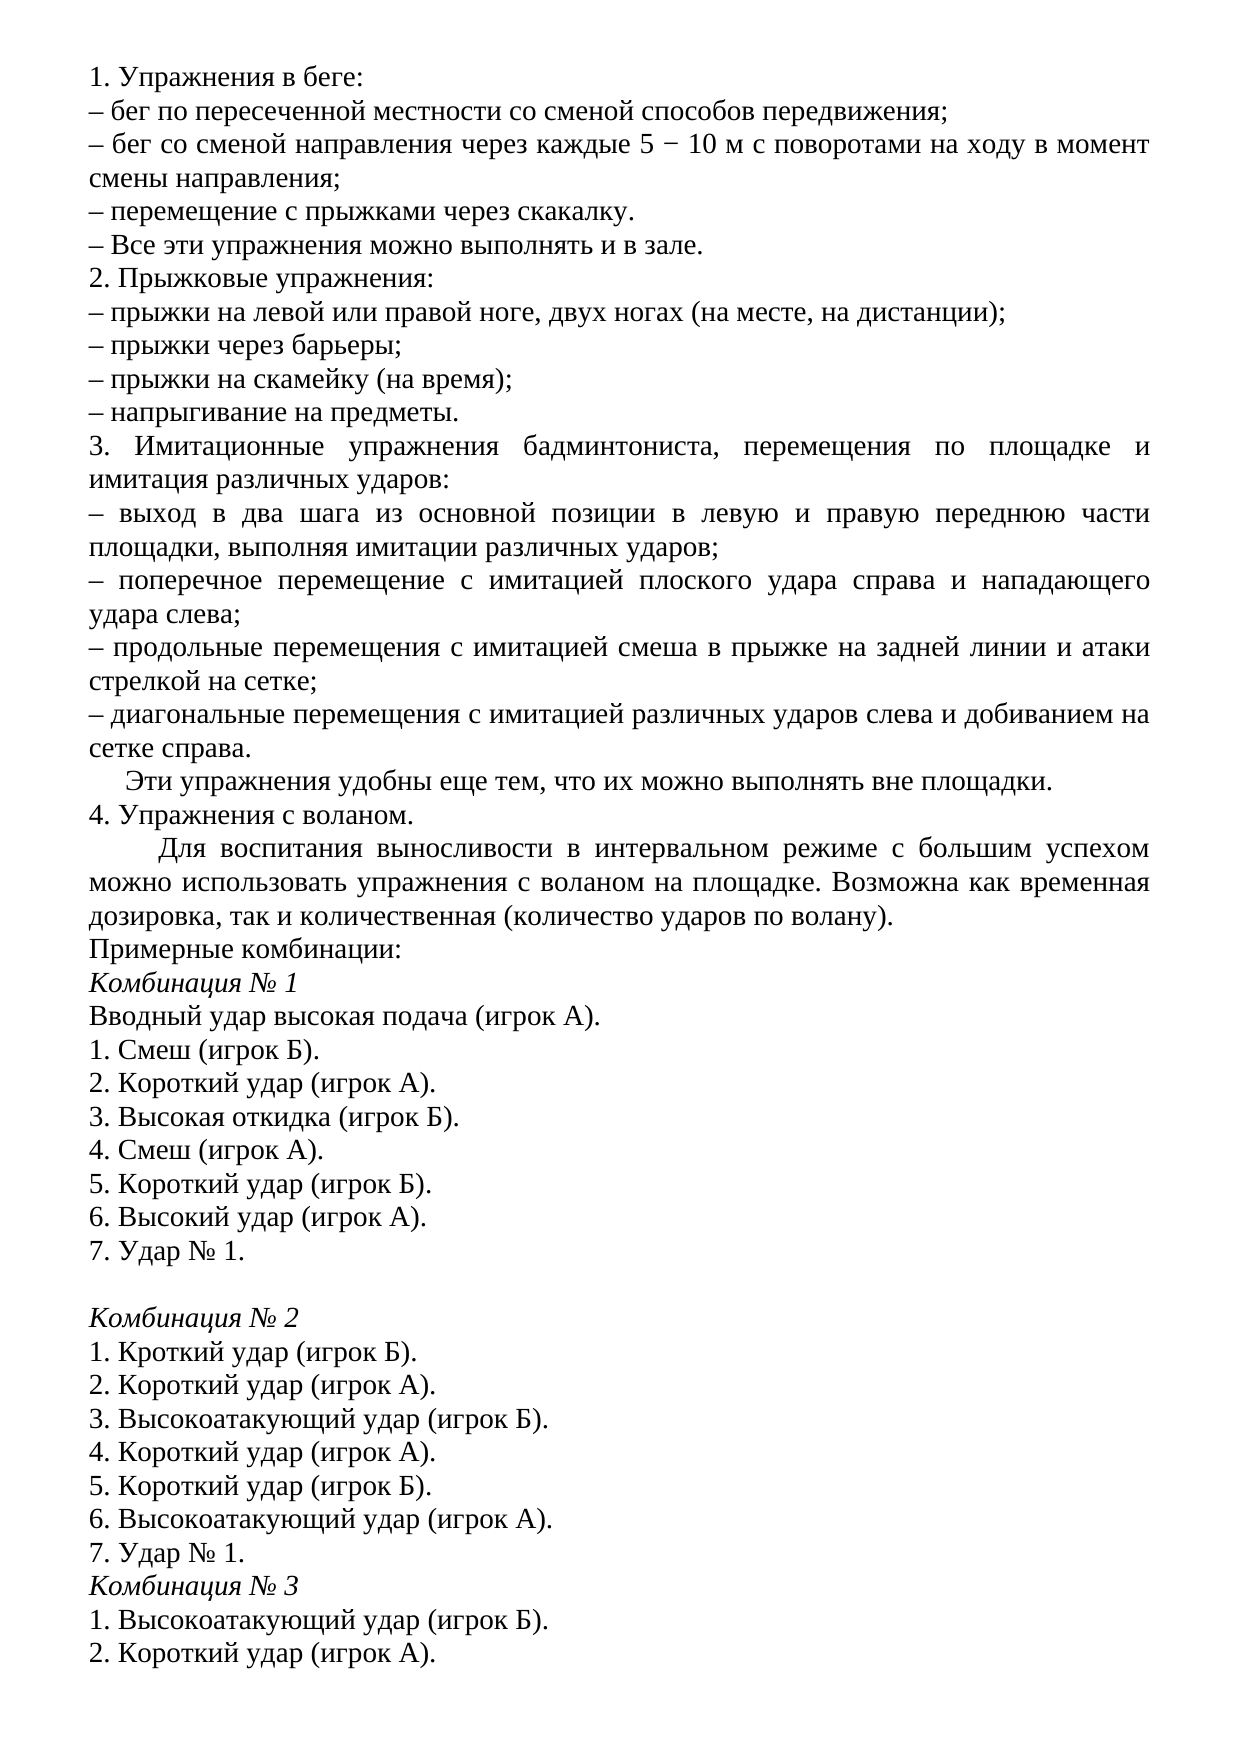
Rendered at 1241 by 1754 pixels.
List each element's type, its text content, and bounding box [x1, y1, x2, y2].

text 2. Короткий удар (игрок А). [88, 1636, 1152, 1669]
text ‒ прыжки через барьеры; [88, 327, 1152, 361]
text ‒ выход в два шага из основной позиции в левую и правую переднюю части площадки, выполняя имитации различных ударов; [88, 495, 1152, 562]
text 5. Короткий удар (игрок Б). [88, 1468, 1152, 1501]
text 7. Удар № 1. [88, 1535, 1152, 1568]
text ‒ прыжки на левой или правой ноге, двух ногах (на месте, на дистанции); [88, 294, 1152, 327]
text 3. Высокоатакующий удар (игрок Б). [88, 1401, 1152, 1434]
text 1. Кроткий удар (игрок Б). [88, 1334, 1152, 1367]
text 7. Удар № 1. [88, 1233, 1152, 1267]
text 1. Смеш (игрок Б). [88, 1032, 1152, 1065]
text Комбинация № 3 [88, 1568, 1152, 1602]
text 1. Упражнения в беге: [88, 59, 1152, 93]
text ‒ бег со сменой направления через каждые 5 − 10 м с поворотами на ходу в момент смены направления; [88, 126, 1152, 193]
text 4. Упражнения с воланом. [88, 797, 1152, 831]
text ‒ бег по пересеченной местности со сменой способов передвижения; [88, 93, 1152, 126]
text 5. Короткий удар (игрок Б). [88, 1166, 1152, 1199]
text 6. Высокоатакующий удар (игрок А). [88, 1501, 1152, 1535]
text Для воспитания выносливости в интервальном режиме с большим успехом можно использовать упражнения с воланом на площадке. Возможна как временная дозировка, так и количественная (количество ударов по волану). [88, 831, 1152, 931]
text ‒ продольные перемещения с имитацией смеша в прыжке на задней линии и атаки стрелкой на сетке; [88, 629, 1152, 696]
text Примерные комбинации: [88, 931, 1152, 965]
text ‒ диагональные перемещения с имитацией различных ударов слева и добиванием на сетке справа. [88, 696, 1152, 763]
text 2. Короткий удар (игрок А). [88, 1367, 1152, 1401]
text ‒ прыжки на скамейку (на время); [88, 361, 1152, 394]
text Эти упражнения удобны еще тем, что их можно выполнять вне площадки. [88, 763, 1152, 797]
text Комбинация № 2 [88, 1300, 1152, 1334]
text 4. Короткий удар (игрок А). [88, 1434, 1152, 1468]
text Комбинация № 1 [88, 965, 1152, 998]
text 6. Высокий удар (игрок А). [88, 1199, 1152, 1233]
text ‒ перемещение с прыжками через скакалку. [88, 193, 1152, 227]
text 2. Прыжковые упражнения: [88, 260, 1152, 294]
text 1. Высокоатакующий удар (игрок Б). [88, 1602, 1152, 1636]
text ‒ поперечное перемещение с имитацией плоского удара справа и нападающего удара слева; [88, 562, 1152, 629]
text ‒ напрыгивание на предметы. [88, 394, 1152, 428]
text 3. Имитационные упражнения бадминтониста, перемещения по площадке и имитация различных ударов: [88, 428, 1152, 495]
text 2. Короткий удар (игрок А). [88, 1065, 1152, 1099]
text 3. Высокая откидка (игрок Б). [88, 1099, 1152, 1132]
text ‒ Все эти упражнения можно выполнять и в зале. [88, 227, 1152, 260]
text Вводный удар высокая подача (игрок А). [88, 998, 1152, 1032]
text 4. Смеш (игрок А). [88, 1132, 1152, 1166]
